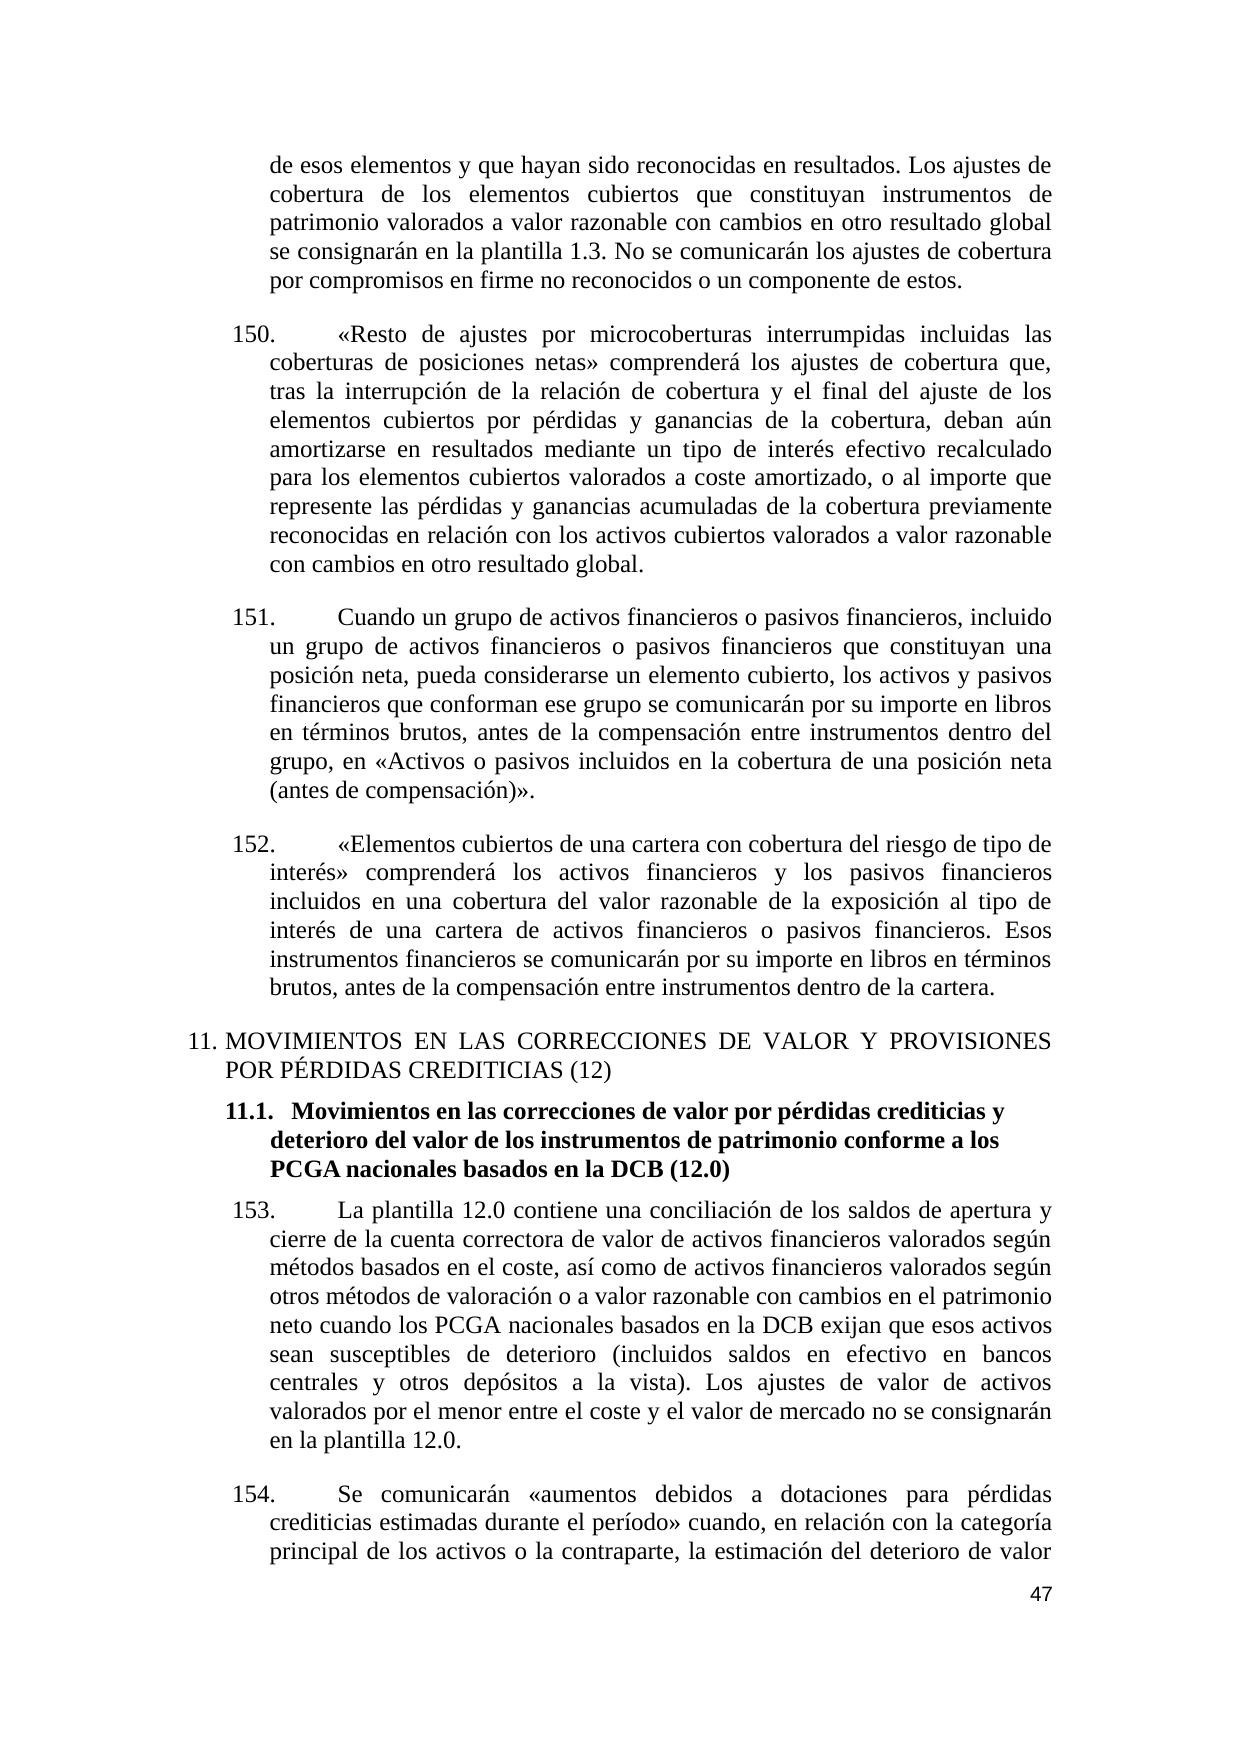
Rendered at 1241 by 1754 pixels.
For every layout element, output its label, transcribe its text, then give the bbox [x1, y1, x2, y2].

text La plantilla 12.0 contiene una conciliación de los saldos de apertura y cierre de la cuenta correctora de valor de activos financieros valorados según métodos basados en el coste, así como de activos financieros valorados según otros métodos de valoración o a valor razonable con cambios en el patrimonio neto cuando los PCGA nacionales basados en la DCB exijan que esos activos sean susceptibles de deterioro (incluidos saldos en efectivo en bancos centrales y otros depósitos a la vista). Los ajustes de valor de activos valorados por el menor entre el coste y el valor de mercado no se consignarán en la plantilla 12.0. [232, 1195, 1053, 1454]
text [232, 150, 1053, 294]
text «Resto de ajustes por microcoberturas interrumpidas incluidas las coberturas de posiciones netas» comprenderá los ajustes de cobertura que, tras la interrupción de la relación de cobertura y el final del ajuste de los elementos cubiertos por pérdidas y ganancias de la cobertura, deban aún amortizarse en resultados mediante un tipo de interés efectivo recalculado para los elementos cubiertos valorados a coste amortizado, o al importe que represente las pérdidas y ganancias acumuladas de la cobertura previamente reconocidas en relación con los activos cubiertos valorados a valor razonable con cambios en otro resultado global. [232, 319, 1053, 577]
text «Elementos cubiertos de una cartera con cobertura del riesgo de tipo de interés» comprenderá los activos financieros y los pasivos financieros incluidos en una cobertura del valor razonable de la exposición al tipo de interés de una cartera de activos financieros o pasivos financieros. Esos instrumentos financieros se comunicarán por su importe en libros en términos brutos, antes de la compensación entre instrumentos dentro de la cartera. [232, 829, 1053, 1001]
subtitle Movimientos en las correcciones de valor por pérdidas crediticias y deterioro del valor de los instrumentos de patrimonio conforme a los PCGA nacionales basados en la DCB (12.0) [225, 1096, 1053, 1182]
text Cuando un grupo de activos financieros o pasivos financieros, incluido un grupo de activos financieros o pasivos financieros que constituyan una posición neta, pueda considerarse un elemento cubierto, los activos y pasivos financieros que conforman ese grupo se comunicarán por su importe en libros en términos brutos, antes de la compensación entre instrumentos dentro del grupo, en «Activos o pasivos incluidos en la cobertura de una posición neta (antes de compensación)». [232, 602, 1053, 804]
subtitle Movimientos en las correcciones de valor y provisiones por pérdidas crediticias (12) [187, 1026, 1053, 1084]
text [232, 1479, 1053, 1565]
